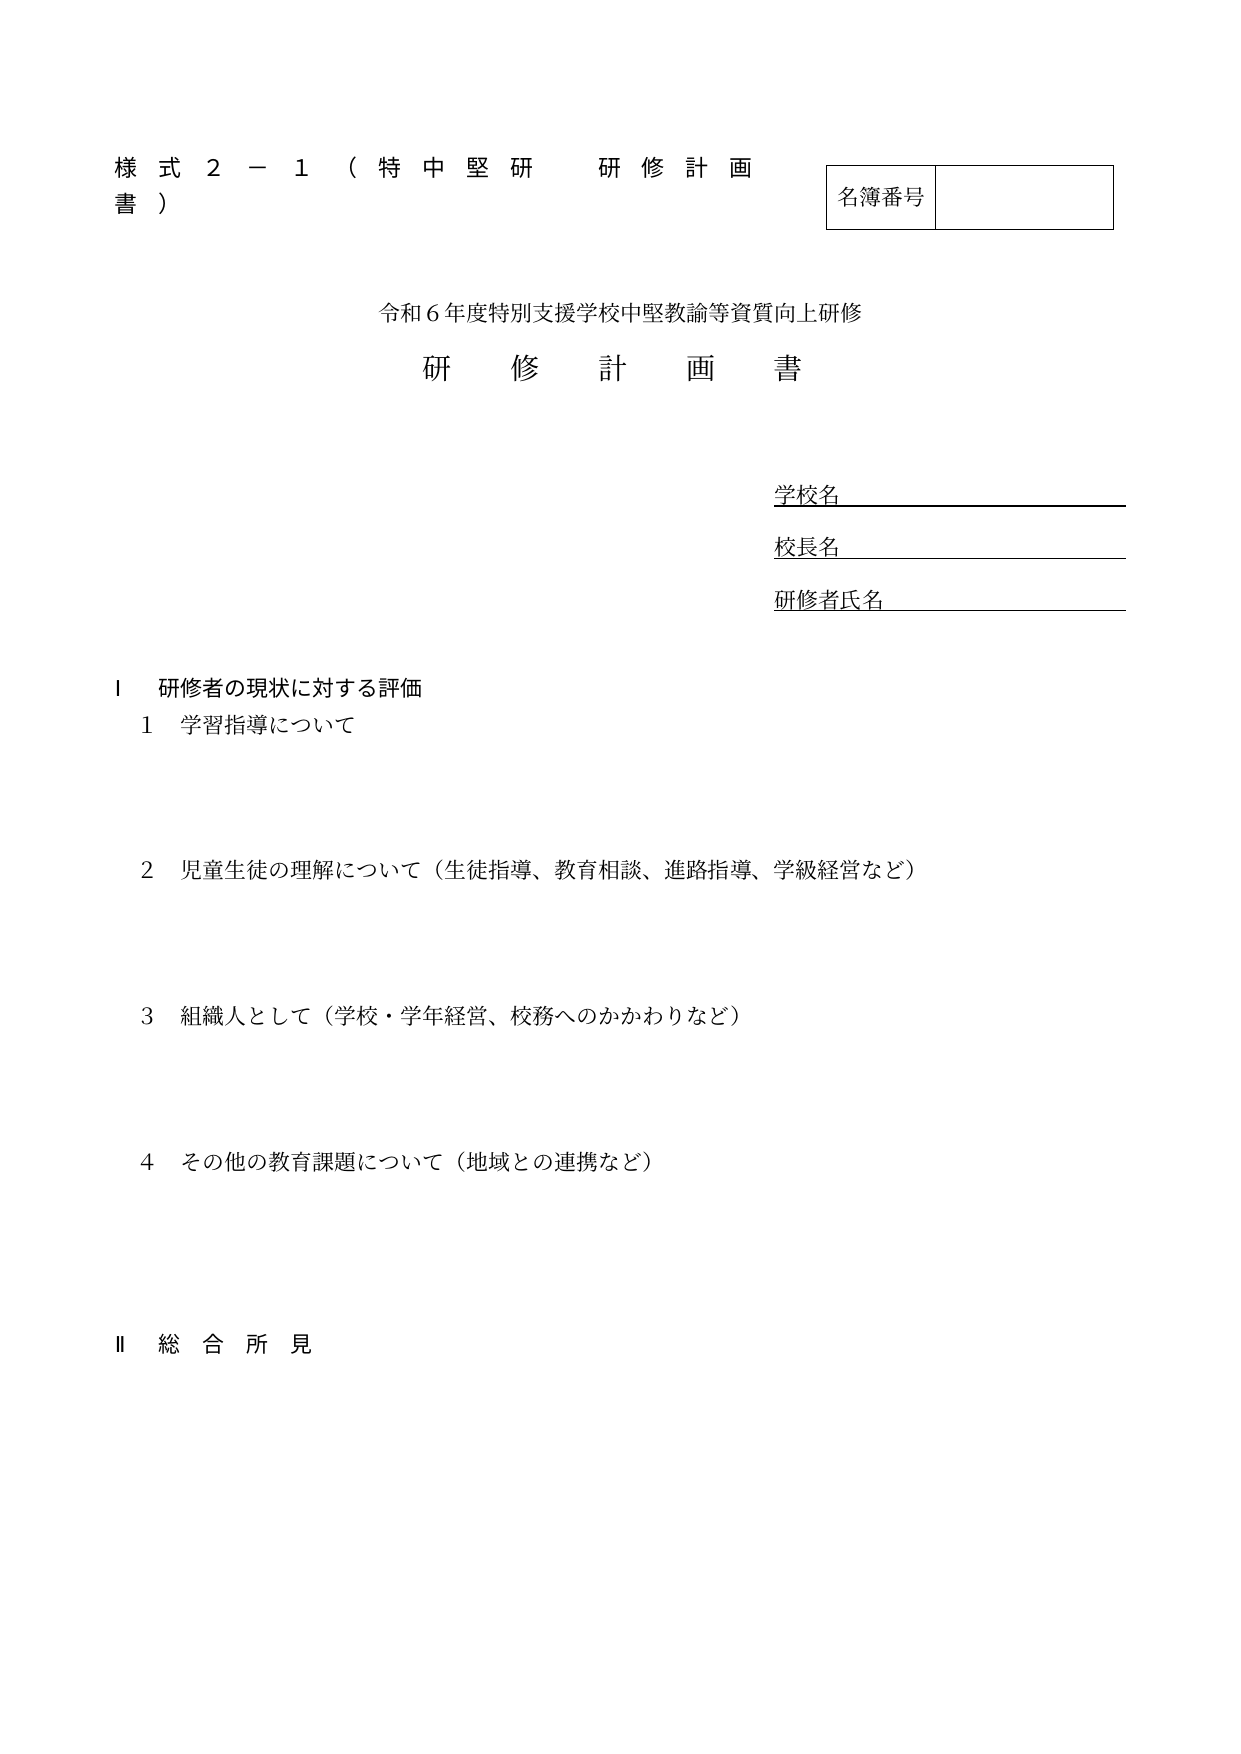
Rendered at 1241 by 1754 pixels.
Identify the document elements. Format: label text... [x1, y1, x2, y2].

text ３ 組織人として（学校・学年経営、校務へのかかわりなど） [114, 997, 1126, 1033]
table_header 名簿番号 [827, 166, 935, 229]
text 様式２－１（特中堅研 研修計画書） [114, 148, 1126, 221]
text ２ 児童生徒の理解について（生徒指導、教育相談、進路指導、学級経営など） [114, 851, 1126, 888]
text Ⅰ 研修者の現状に対する評価 [114, 669, 1126, 705]
text Ⅱ 総 合 所 見 [114, 1325, 1126, 1362]
text ４ その他の教育課題について（地域との連携など） [114, 1143, 1126, 1179]
text 学校名 [114, 476, 1126, 512]
text 校長名 [114, 528, 1126, 564]
text １ 学習指導について [114, 705, 1126, 742]
text 研修者氏名 [114, 580, 1126, 617]
text 令和６年度特別支援学校中堅教諭等資質向上研修 [114, 294, 1126, 330]
text 研 修 計 画 書 [114, 330, 1126, 403]
table_header [936, 166, 1113, 229]
